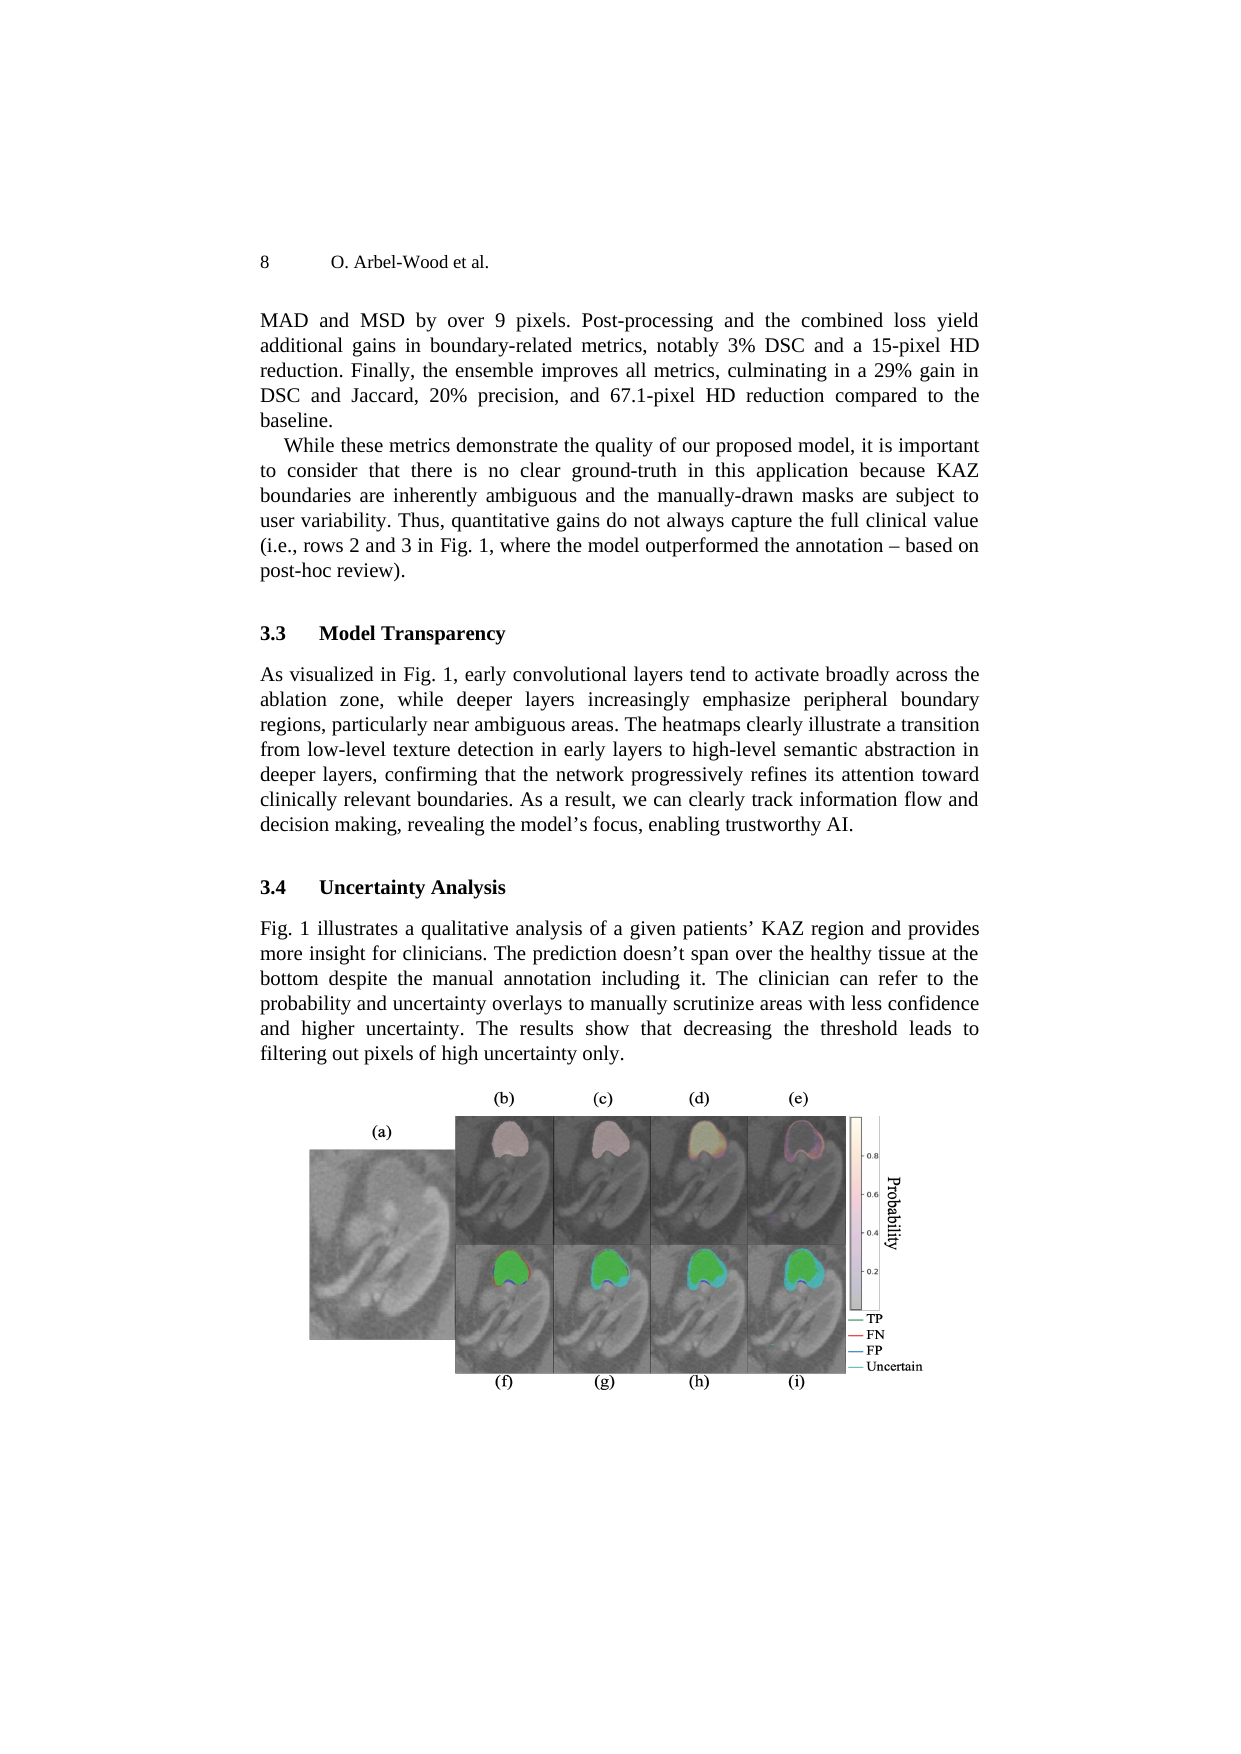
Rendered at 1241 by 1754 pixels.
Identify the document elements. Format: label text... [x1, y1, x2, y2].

text As visualized in Fig. 2, early convolutional layers tend to activate broadly across the ablation zone, while deeper layers increasingly emphasize peripheral boundary regions, particularly near ambiguous areas. The heatmaps clearly illustrate a transition from low-level texture detection in early layers to high-level semantic abstraction in deeper layers, confirming that the network progressively refines its attention toward clinically relevant boundaries. As a result, we can clearly track information flow and decision making, revealing the model’s focus, enabling trustworthy AI. [260, 661, 980, 836]
subtitle Model Transparency [260, 619, 980, 644]
picture [309, 1090, 931, 1393]
text While these metrics demonstrate the quality of our proposed model, it is important to consider that there is no clear ground-truth in this application because KAZ boundaries are inherently ambiguous and the manually-drawn masks are subject to user variability. Thus, quantitative gains do not always capture the full clinical value (i.e., rows 2 and 3 in Fig. 3, where the model outperformed the annotation – based on post-hoc review). [260, 432, 980, 582]
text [260, 307, 980, 432]
text Fig. 4 illustrates a qualitative analysis of a given patients’ KAZ region and provides more insight for clinicians. The prediction doesn’t span over the healthy tissue at the bottom despite the manual annotation including it. The clinician can refer to the probability and uncertainty overlays to manually scrutinize areas with less confidence and higher uncertainty. The results show that decreasing the threshold leads to filtering out pixels of high uncertainty only. [260, 915, 980, 1065]
subtitle Uncertainty Analysis [260, 874, 980, 899]
